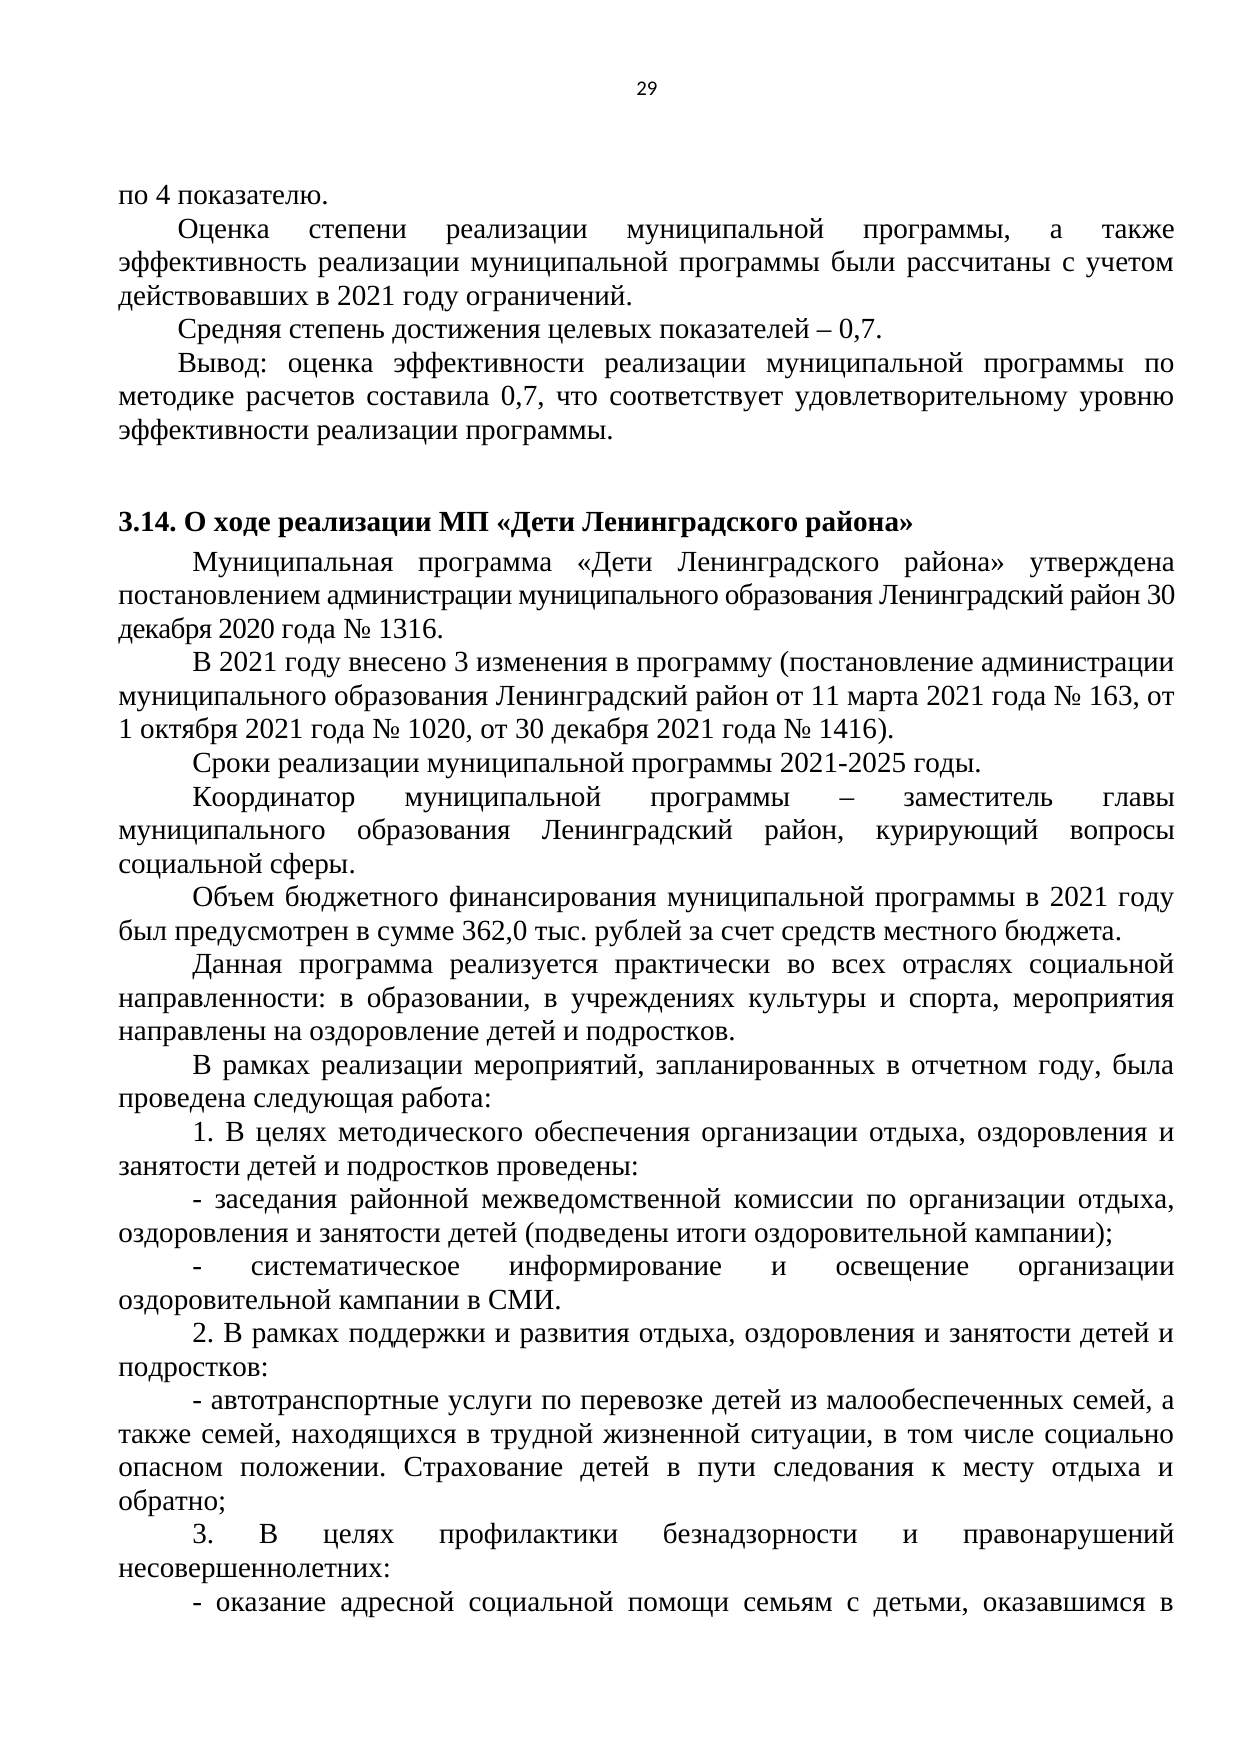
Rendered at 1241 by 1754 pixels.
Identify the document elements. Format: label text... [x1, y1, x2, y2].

text Средняя степень достижения целевых показателей – 0,7. [118, 311, 1175, 345]
text В 2021 году внесено 3 изменения в программу (постановление администрации муниципального образования Ленинградский район от 11 марта 2021 года № 163, от 1 октября 2021 года № 1020, от 30 декабря 2021 года № 1416). [118, 644, 1175, 745]
text Данная программа реализуется практически во всех отраслях социальной направленности: в образовании, в учреждениях культуры и спорта, мероприятия направлены на оздоровление детей и подростков. [118, 946, 1175, 1047]
text - заседания районной межведомственной комиссии по организации отдыха, оздоровления и занятости детей (подведены итоги оздоровительной кампании); [118, 1181, 1175, 1248]
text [118, 177, 1175, 211]
text 2. В рамках поддержки и развития отдыха, оздоровления и занятости детей и подростков: [118, 1315, 1175, 1382]
text Сроки реализации муниципальной программы 2021-2025 годы. [118, 745, 1175, 779]
text В рамках реализации мероприятий, запланированных в отчетном году, была проведена следующая работа: [118, 1047, 1175, 1114]
text 1. В целях методического обеспечения организации отдыха, оздоровления и занятости детей и подростков проведены: [118, 1114, 1175, 1181]
text Координатор муниципальной программы – заместитель главы муниципального образования Ленинградский район, курирующий вопросы социальной сферы. [118, 779, 1175, 879]
text Вывод: оценка эффективности реализации муниципальной программы по методике расчетов составила 0,7, что соответствует удовлетворительному уровню эффективности реализации программы. [118, 345, 1175, 446]
text Оценка степени реализации муниципальной программы, а также эффективность реализации муниципальной программы были рассчитаны с учетом действовавших в 2021 году ограничений. [118, 211, 1175, 311]
subtitle 3.14. О ходе реализации МП «Дети Ленинградского района» [118, 504, 1175, 538]
text - автотранспортные услуги по перевозке детей из малообеспеченных семей, а также семей, находящихся в трудной жизненной ситуации, в том числе социально опасном положении. Страхование детей в пути следования к месту отдыха и обратно; [118, 1382, 1175, 1517]
text - систематическое информирование и освещение организации оздоровительной кампании в СМИ. [118, 1248, 1175, 1315]
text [118, 1584, 1175, 1617]
text Объем бюджетного финансирования муниципальной программы в 2021 году был предусмотрен в сумме 362,0 тыс. рублей за счет средств местного бюджета. [118, 879, 1175, 946]
text Муниципальная программа «Дети Ленинградского района» утверждена постановлением администрации муниципального образования Ленинградский район 30 декабря 2020 года № 1316. [118, 544, 1175, 644]
text 3. В целях профилактики безнадзорности и правонарушений несовершеннолетних: [118, 1517, 1175, 1584]
